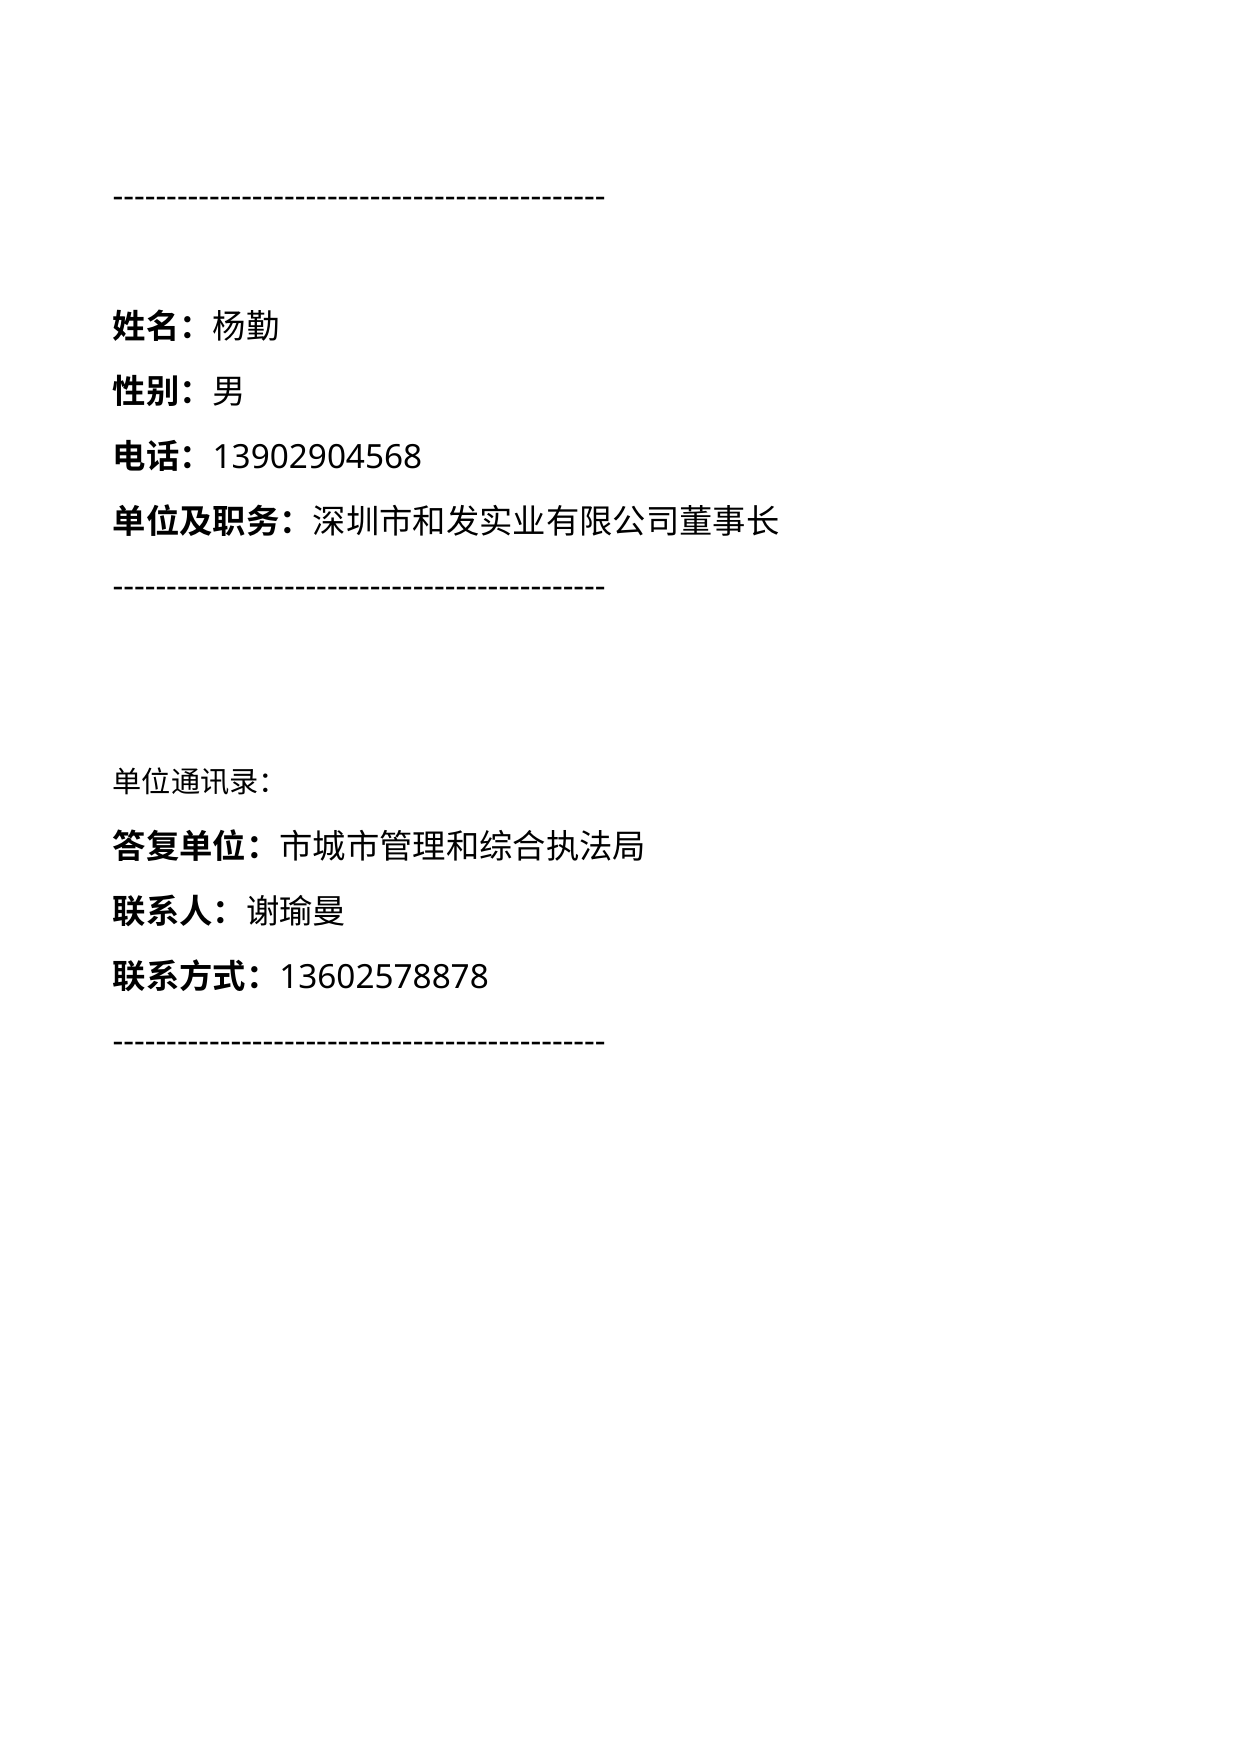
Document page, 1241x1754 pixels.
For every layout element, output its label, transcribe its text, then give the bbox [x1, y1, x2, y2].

text 单位通讯录： [112, 747, 1128, 812]
text 联系人：谢瑜曼 [112, 877, 1128, 942]
text 性别：男 [112, 357, 1128, 422]
text 答复单位：市城市管理和综合执法局 [112, 812, 1128, 877]
text 姓名：杨勤 [112, 292, 1128, 357]
text ---------------------------------------------- [112, 552, 1128, 617]
text 单位及职务：深圳市和发实业有限公司董事长 [112, 487, 1128, 552]
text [112, 162, 1128, 227]
text 联系方式：13602578878 [112, 942, 1128, 1007]
text ---------------------------------------------- [112, 1007, 1128, 1072]
text 电话：13902904568 [112, 422, 1128, 487]
